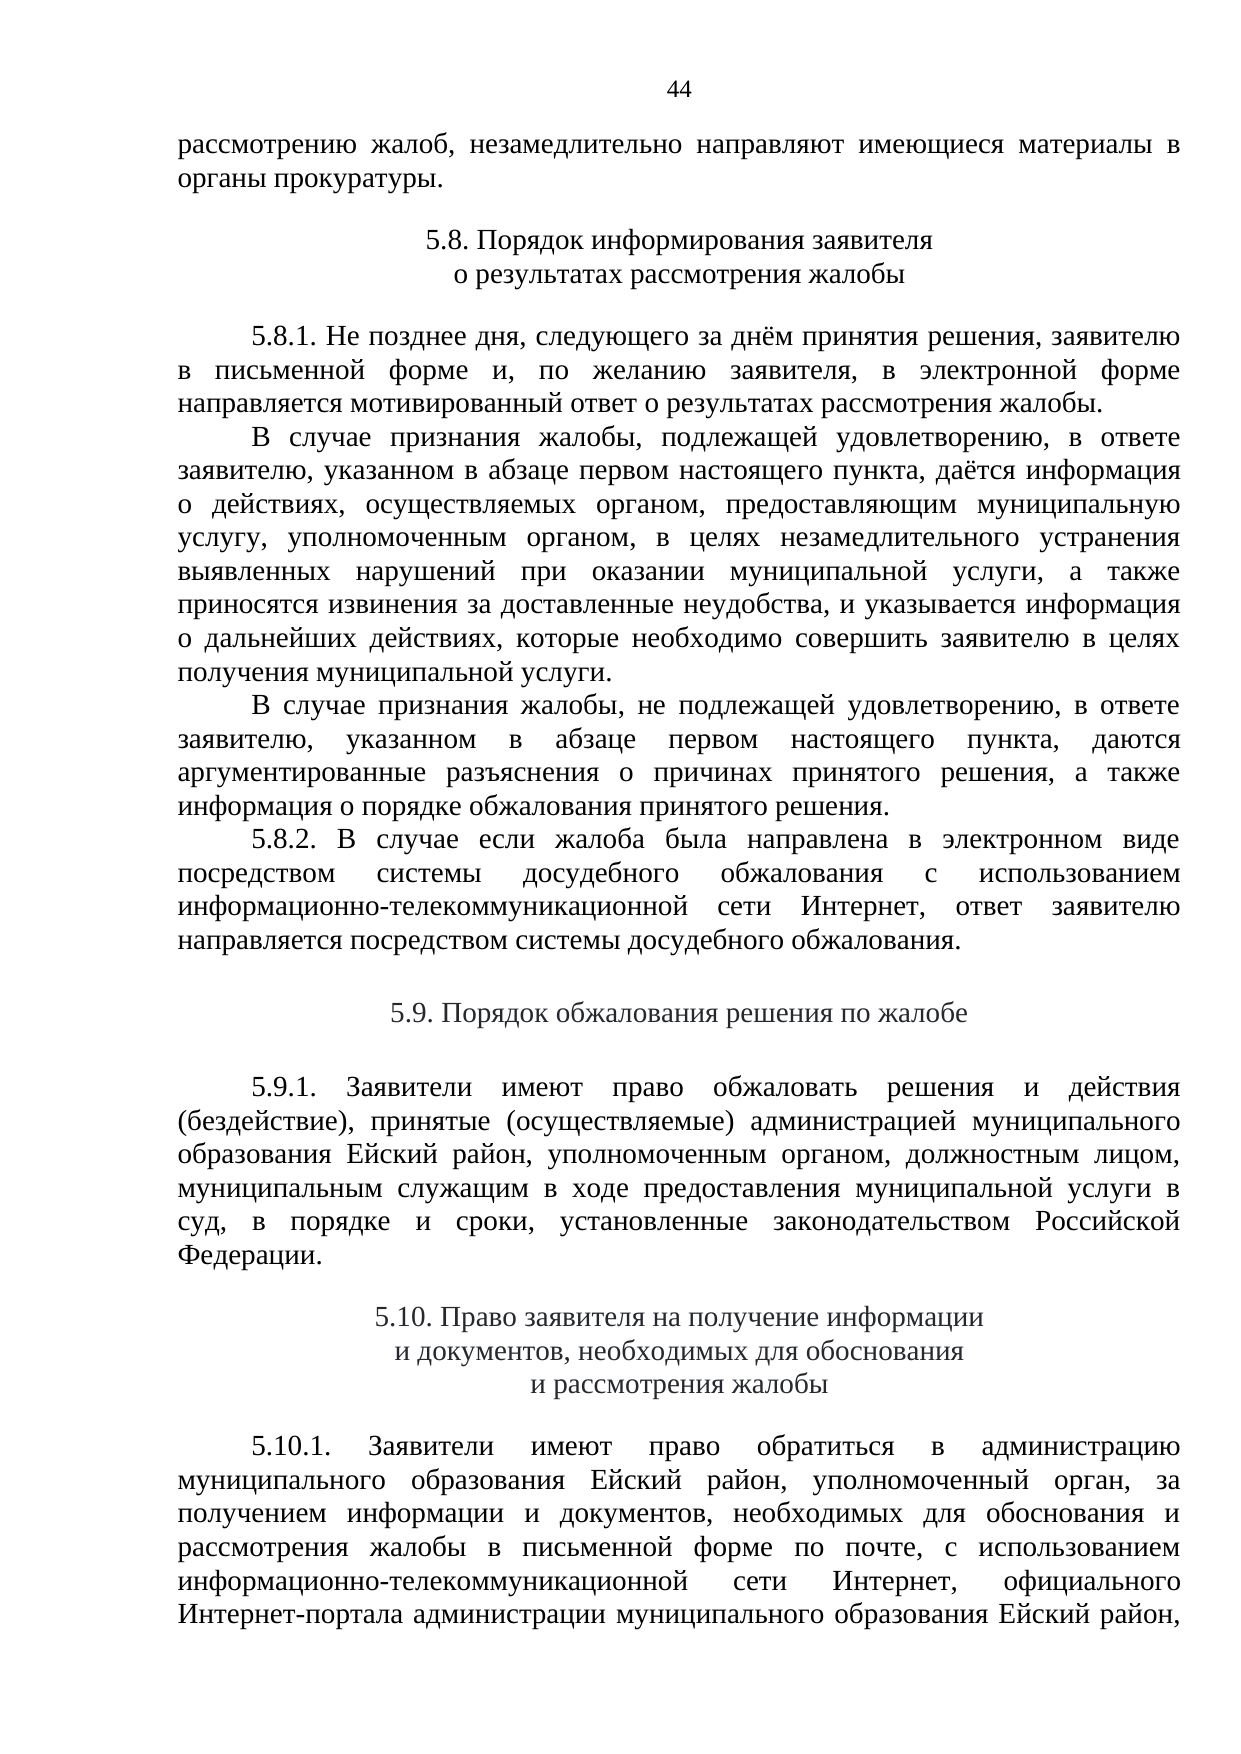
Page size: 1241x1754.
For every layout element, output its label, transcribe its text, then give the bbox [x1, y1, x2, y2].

text 5.8.1. Не позднее дня, следующего за днём принятия решения, заявителю в письменной форме и, по желанию заявителя, в электронной форме направляется мотивированный ответ о результатах рассмотрения жалобы. [177, 318, 1181, 419]
subtitle о результатах рассмотрения жалобы [177, 256, 1181, 289]
text 5.9.1. Заявители имеют право обжаловать решения и действия (бездействие), принятые (осуществляемые) администрацией муниципального образования Ейский район, уполномоченным органом, должностным лицом, муниципальным служащим в ходе предоставления муниципальной услуги в суд, в порядке и сроки, установленные законодательством Российской Федерации. [177, 1069, 1181, 1270]
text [177, 1428, 1181, 1630]
text В случае признания жалобы, не подлежащей удовлетворению, в ответе заявителю, указанном в абзаце первом настоящего пункта, даются аргументированные разъяснения о причинах принятого решения, а также информация о порядке обжалования принятого решения. [177, 687, 1181, 821]
subtitle 5.10. Право заявителя на получение информации [177, 1299, 1181, 1333]
subtitle 5.9. Порядок обжалования решения по жалобе [177, 996, 1181, 1029]
text 5.8.2. В случае если жалоба была направлена в электронном виде посредством системы досудебного обжалования с использованием информационно-телекоммуникационной сети Интернет, ответ заявителю направляется посредством системы досудебного обжалования. [177, 821, 1181, 956]
subtitle и рассмотрения жалобы [177, 1366, 1181, 1400]
subtitle и документов, необходимых для обоснования [177, 1333, 1181, 1366]
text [177, 127, 1181, 194]
text В случае признания жалобы, подлежащей удовлетворению, в ответе заявителю, указанном в абзаце первом настоящего пункта, даётся информация о действиях, осуществляемых органом, предоставляющим муниципальную услугу, уполномоченным органом, в целях незамедлительного устранения выявленных нарушений при оказании муниципальной услуги, а также приносятся извинения за доставленные неудобства, и указывается информация о дальнейших действиях, которые необходимо совершить заявителю в целях получения муниципальной услуги. [177, 419, 1181, 687]
subtitle 5.8. Порядок информирования заявителя [177, 222, 1181, 256]
